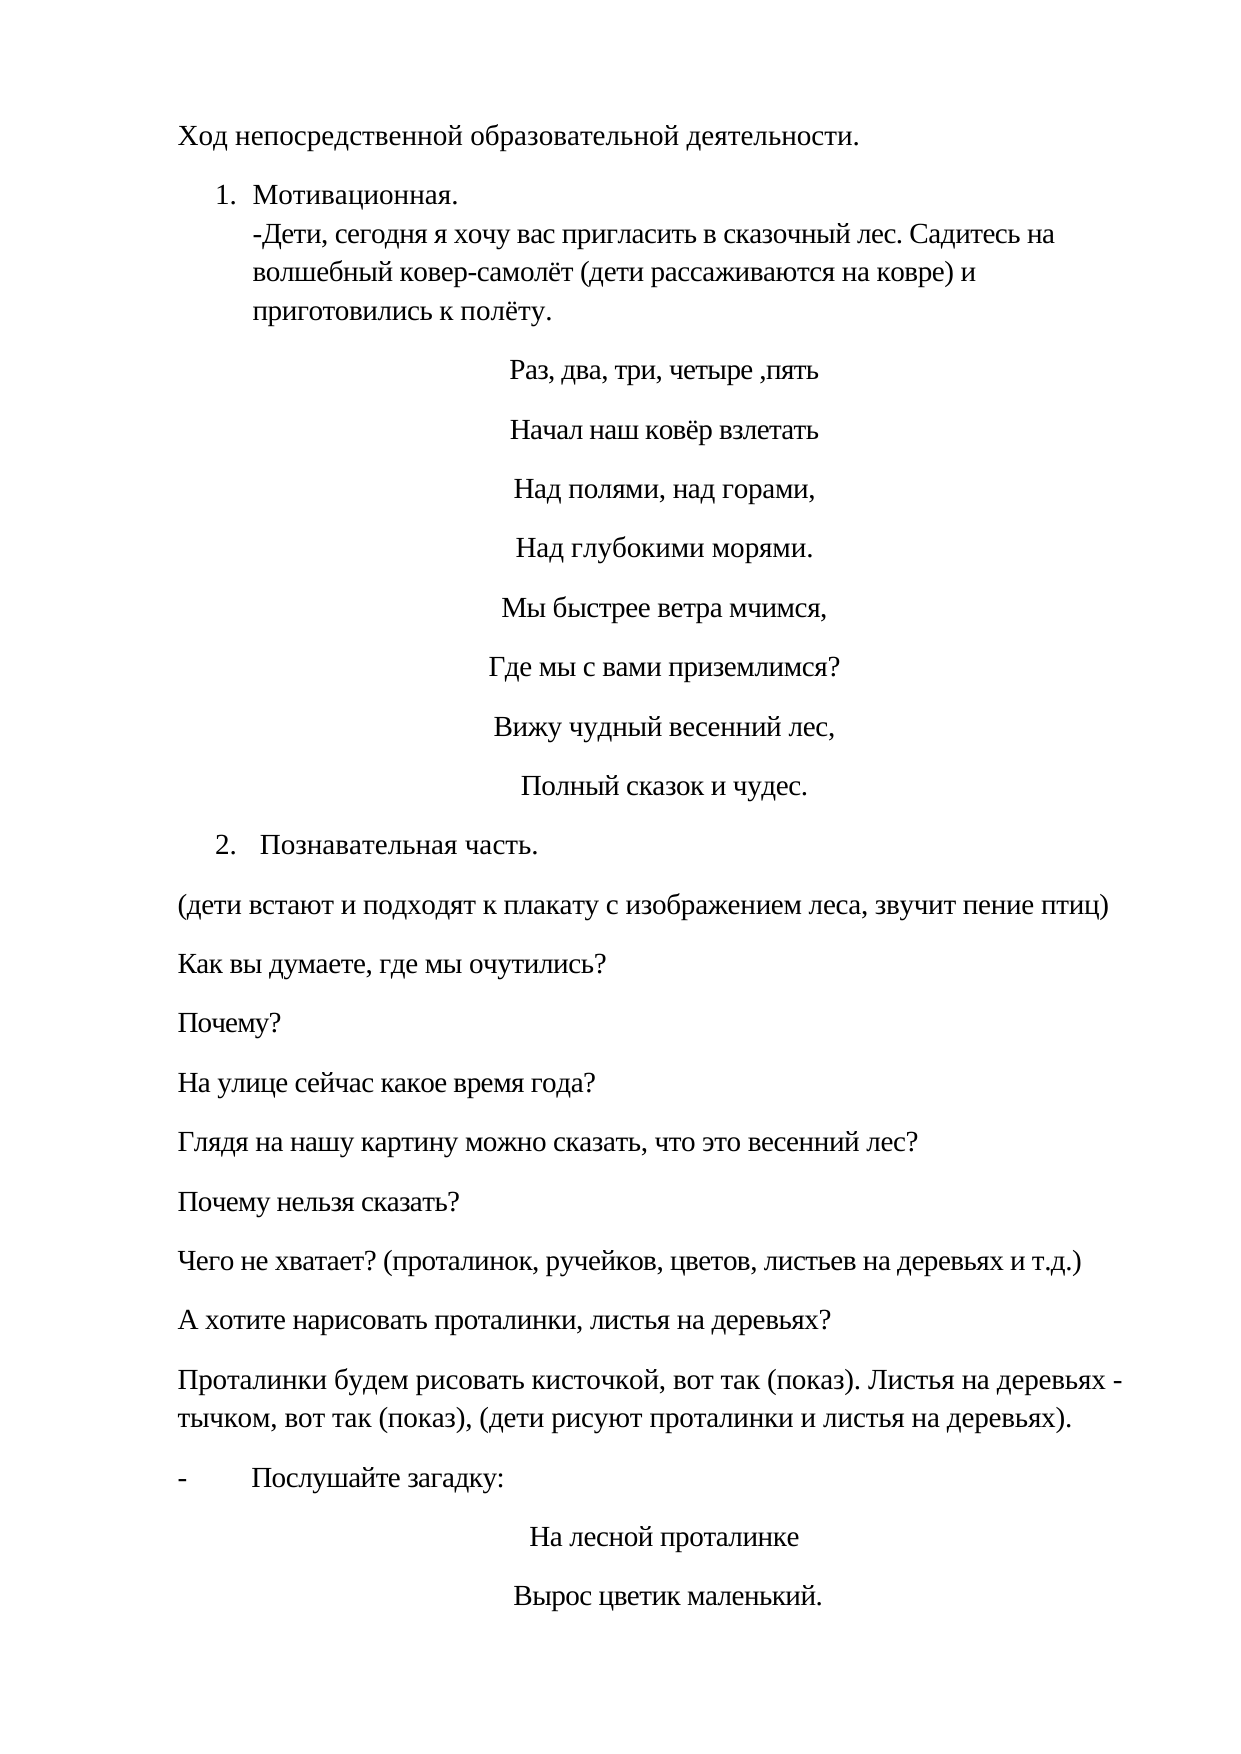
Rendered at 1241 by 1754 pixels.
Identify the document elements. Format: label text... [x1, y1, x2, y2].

text Как вы думаете, где мы очутились? [177, 946, 1152, 980]
text На лесной проталинке [177, 1519, 1152, 1553]
text Начал наш ковёр взлетать [177, 412, 1152, 445]
text Почему? [177, 1006, 1152, 1039]
text Мы быстрее ветра мчимся, [177, 590, 1152, 623]
text Над полями, над горами, [177, 471, 1152, 505]
text На улице сейчас какое время года? [177, 1065, 1152, 1098]
text Над глубокими морями. [177, 531, 1152, 564]
list Мотивационная. [215, 177, 1152, 211]
text (дети встают и подходят к плакату с изображением леса, звучит пение птиц) [177, 887, 1152, 920]
text Полный сказок и чудес. [177, 768, 1152, 802]
text Раз, два, три, четыре ,пять [177, 352, 1152, 386]
text Проталинки будем рисовать кисточкой, вот так (показ). Листья на деревьях -тычком, вот так (показ), (дети рисуют проталинки и листья на деревьях). [177, 1362, 1152, 1434]
text Почему нельзя сказать? [177, 1184, 1152, 1217]
text Вижу чудный весенний лес, [177, 709, 1152, 742]
text Вырос цветик маленький. [177, 1578, 1152, 1612]
text Глядя на нашу картину можно сказать, что это весенний лес? [177, 1124, 1152, 1158]
list Познавательная часть. [215, 827, 1152, 861]
text А хотите нарисовать проталинки, листья на деревьях? [177, 1302, 1152, 1336]
text - Послушайте загадку: [177, 1460, 1152, 1493]
text Ход непосредственной образовательной деятельности. [177, 118, 1152, 152]
list -Дети, сегодня я хочу вас пригласить в сказочный лес. Садитесь на волшебный ковер-самолёт (дети рассаживаются на ковре) и приготовились к полёту. [252, 216, 1152, 327]
text Чего не хватает? (проталинок, ручейков, цветов, листьев на деревьях и т.д.) [177, 1243, 1152, 1277]
text Где мы с вами приземлимся? [177, 649, 1152, 683]
